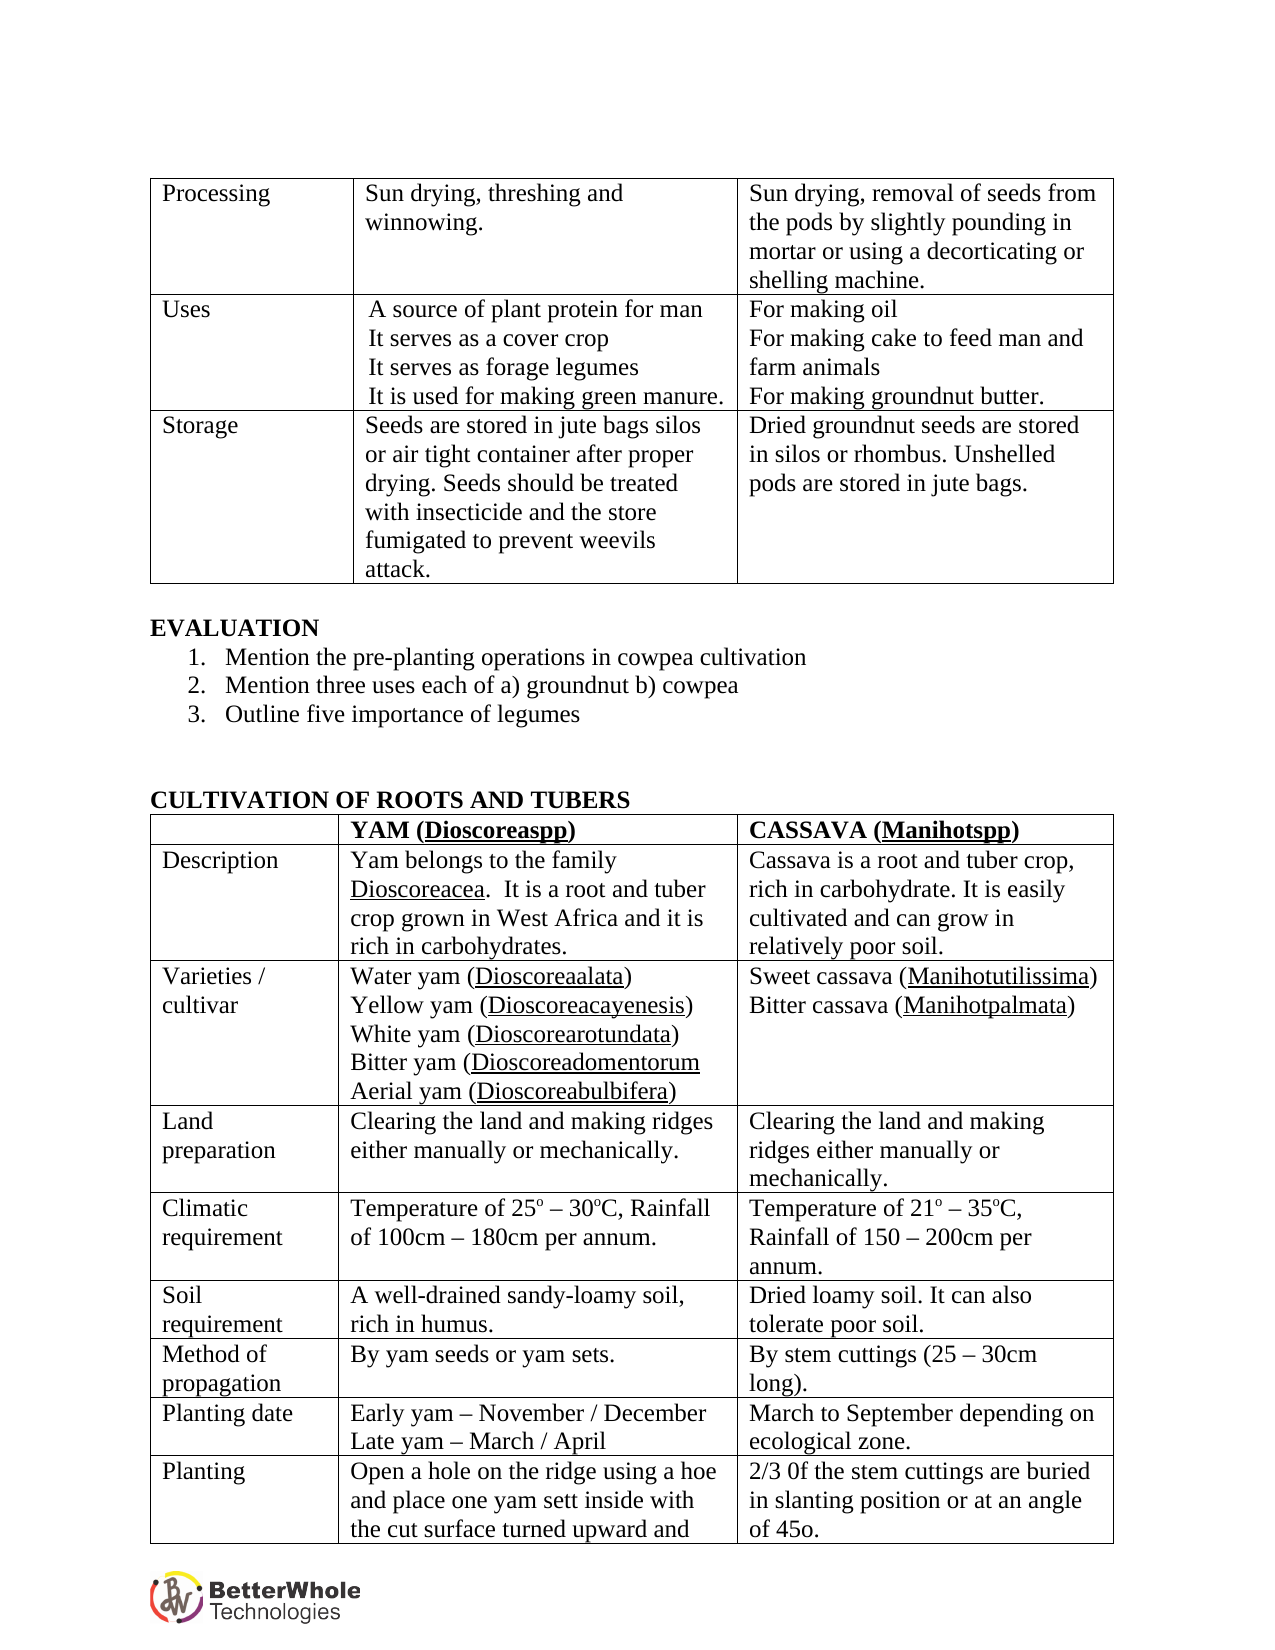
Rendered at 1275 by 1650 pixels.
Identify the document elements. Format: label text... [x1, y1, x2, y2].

table_cell Early yam – November / December Late yam – March / April [339, 1398, 737, 1455]
table_cell By stem cuttings (25 – 30cm long). [738, 1339, 1113, 1397]
list Mention the pre-planting operations in cowpea cultivation [187, 642, 1125, 670]
table_cell A source of plant protein for man It serves as a cover crop It serves as forage legumes It is used for making green manure. [354, 295, 737, 409]
text CULTIVATION OF ROOTS AND TUBERS [150, 785, 1125, 814]
table_cell Dried groundnut seeds are stored in silos or rhombus. Unshelled pods are stored in jute bags. [738, 411, 1113, 583]
table_cell Planting [151, 1456, 338, 1542]
table_cell March to September depending on ecological zone. [738, 1398, 1113, 1455]
table_cell Uses [151, 295, 353, 409]
table_cell Dried loamy soil. It can also tolerate poor soil. [738, 1281, 1113, 1338]
table_cell Planting date [151, 1398, 338, 1455]
table_cell By yam seeds or yam sets. [339, 1339, 737, 1397]
table_cell Land preparation [151, 1106, 338, 1192]
table_cell A well-drained sandy-loamy soil, rich in humus. [339, 1281, 737, 1338]
table_cell Processing [151, 179, 353, 293]
table_cell Sun drying, removal of seeds from the pods by slightly pounding in mortar or using a decorticating or shelling machine. [738, 179, 1113, 293]
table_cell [738, 1456, 1113, 1542]
table_cell Clearing the land and making ridges either manually or mechanically. [738, 1106, 1113, 1192]
table_cell Temperature of 25o – 30oC, Rainfall of 100cm – 180cm per annum. [339, 1193, 737, 1279]
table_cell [339, 1456, 737, 1542]
table_cell Soil requirement [151, 1281, 338, 1338]
table_cell Seeds are stored in jute bags silos or air tight container after proper drying. Seeds should be treated with insecticide and the store fumigated to prevent weevils attack. [354, 411, 737, 583]
list Mention three uses each of a) groundnut b) cowpea [187, 670, 1125, 699]
list Outline five importance of legumes [187, 699, 1125, 728]
table_cell Cassava is a root and tuber crop, rich in carbohydrate. It is easily cultivated and can grow in relatively poor soil. [738, 845, 1113, 960]
table_cell Water yam (Dioscoreaalata) Yellow yam (Dioscoreacayenesis) White yam (Dioscorearotundata) Bitter yam (Dioscoreadomentorum Aerial yam (Dioscoreabulbifera) [339, 961, 737, 1105]
table_header CASSAVA (Manihotspp) [738, 815, 1113, 844]
text EVALUATION [150, 613, 1125, 642]
table_cell Clearing the land and making ridges either manually or mechanically. [339, 1106, 737, 1192]
table_header [151, 815, 338, 844]
table_cell Sweet cassava (Manihotutilissima) Bitter cassava (Manihotpalmata) [738, 961, 1113, 1105]
table_cell Sun drying, threshing and winnowing. [354, 179, 737, 293]
table_cell Yam belongs to the family Dioscoreacea. It is a root and tuber crop grown in West Africa and it is rich in carbohydrates. [339, 845, 737, 960]
table_cell Temperature of 21o – 35oC, Rainfall of 150 – 200cm per annum. [738, 1193, 1113, 1279]
table_header YAM (Dioscoreaspp) [339, 815, 737, 844]
table_cell For making oil For making cake to feed man and farm animals For making groundnut butter. [738, 295, 1113, 409]
table_cell Climatic requirement [151, 1193, 338, 1279]
picture [150, 1571, 360, 1624]
table_cell Method of propagation [151, 1339, 338, 1397]
table_cell Description [151, 845, 338, 960]
table_cell Varieties / cultivar [151, 961, 338, 1105]
table_cell Storage [151, 411, 353, 583]
